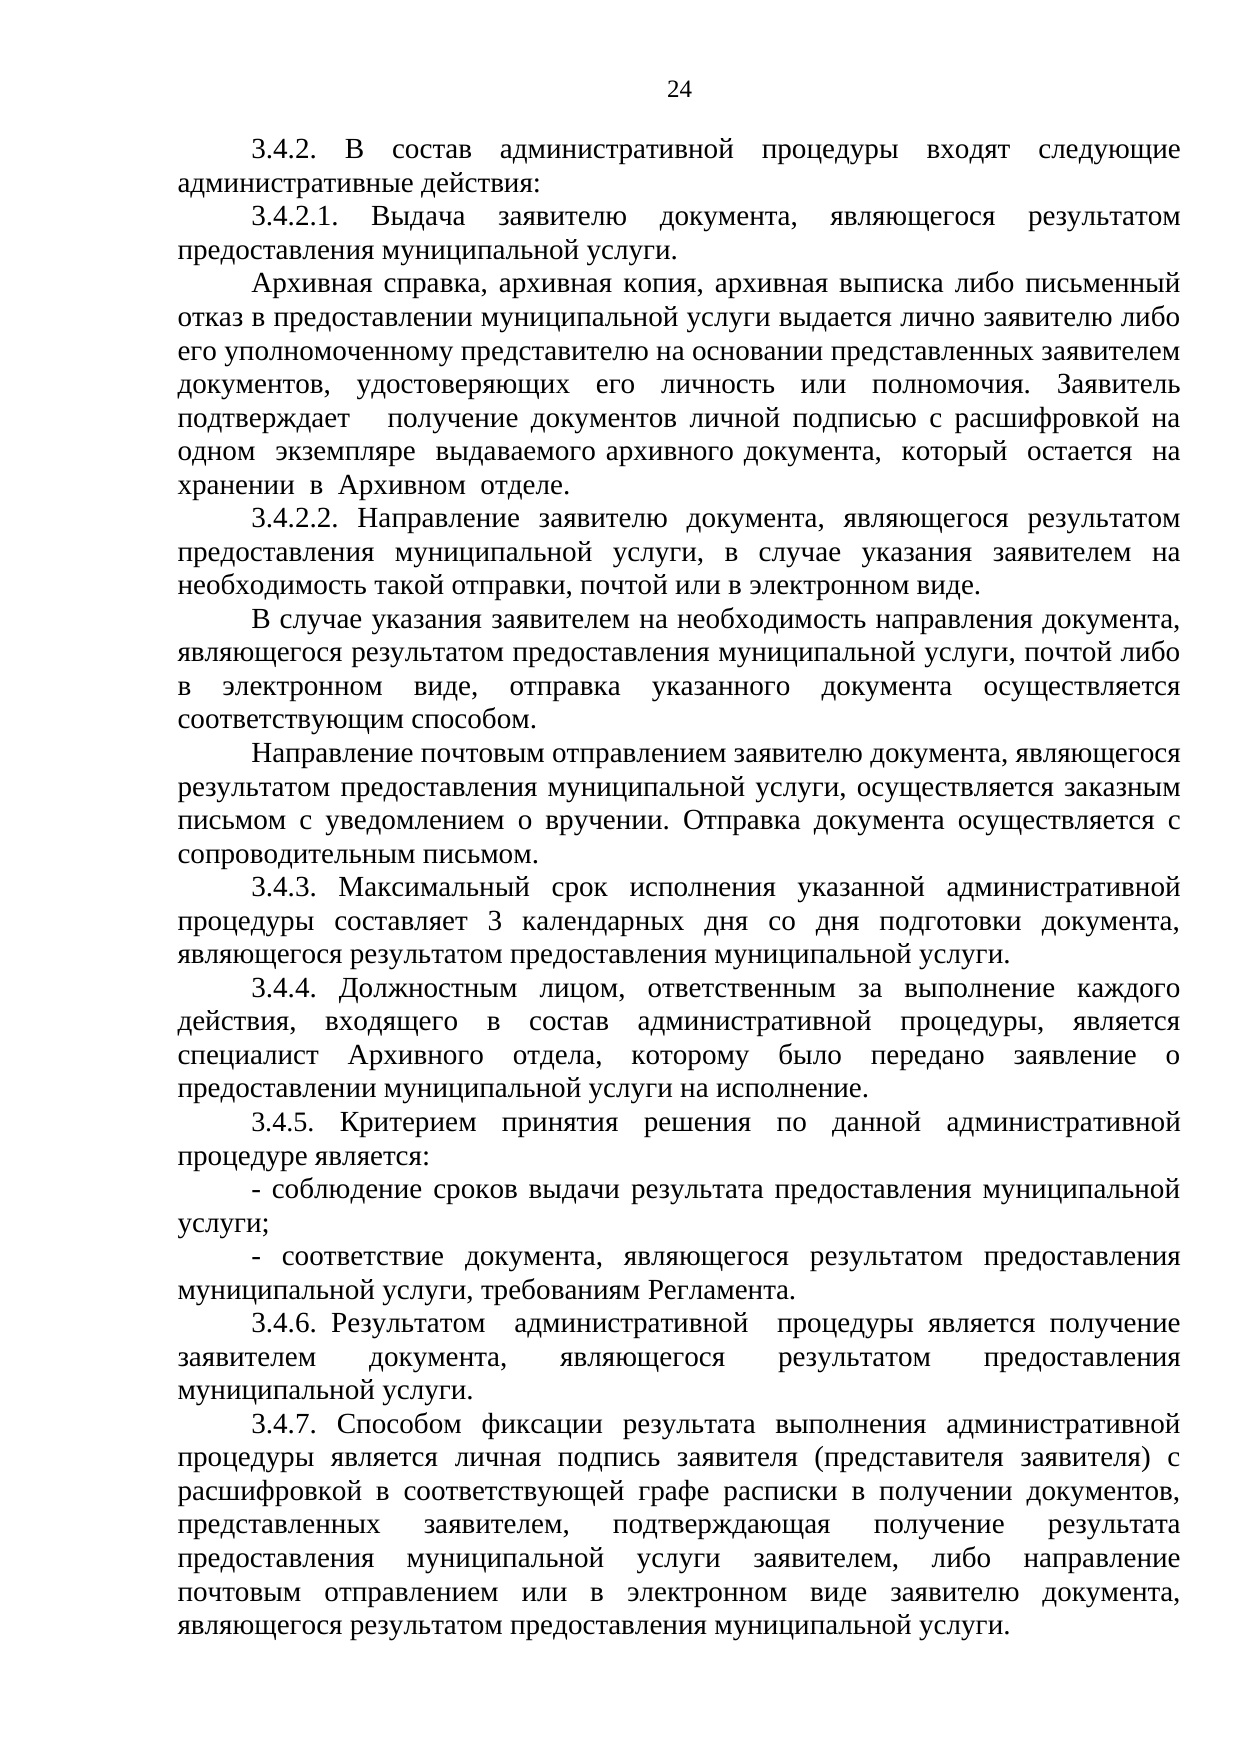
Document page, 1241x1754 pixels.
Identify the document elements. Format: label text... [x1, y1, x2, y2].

text 3.4.2.2. Направление заявителю документа, являющегося результатом предоставления муниципальной услуги, в случае указания заявителем на необходимость такой отправки, почтой или в электронном виде. [177, 500, 1181, 601]
text - соответствие документа, являющегося результатом предоставления муниципальной услуги, требованиям Регламента. [177, 1238, 1181, 1305]
text 3.4.7. Способом фиксации результата выполнения административной процедуры является личная подпись заявителя (представителя заявителя) с расшифровкой в соответствующей графе расписки в получении документов, представленных заявителем, подтверждающая получение результата предоставления муниципальной услуги заявителем, либо направление почтовым отправлением или в электронном виде заявителю документа, являющегося результатом предоставления муниципальной услуги. [177, 1406, 1181, 1641]
text 3.4.2. В состав административной процедуры входят следующие административные действия: [177, 131, 1181, 198]
text 3.4.4. Должностным лицом, ответственным за выполнение каждого действия, входящего в состав административной процедуры, является специалист Архивного отдела, которому было передано заявление о предоставлении муниципальной услуги на исполнение. [177, 970, 1181, 1104]
text Архивная справка, архивная копия, архивная выписка либо письменный отказ в предоставлении муниципальной услуги выдается лично заявителю либо его уполномоченному представителю на основании представленных заявителем документов, удостоверяющих его личность или полномочия. Заявитель подтверждает получение документов личной подписью с расшифровкой на одном экземпляре выдаваемого архивного документа, который остается на хранении в Архивном отделе. [177, 266, 1181, 500]
text 3.4.2.1. Выдача заявителю документа, являющегося результатом предоставления муниципальной услуги. [177, 198, 1181, 266]
text 3.4.5. Критерием принятия решения по данной административной процедуре является: [177, 1104, 1181, 1171]
text 3.4.6. Результатом административной процедуры является получение заявителем документа, являющегося результатом предоставления муниципальной услуги. [177, 1305, 1181, 1406]
text 3.4.3. Максимальный срок исполнения указанной административной процедуры составляет 3 календарных дня со дня подготовки документа, являющегося результатом предоставления муниципальной услуги. [177, 869, 1181, 970]
text - соблюдение сроков выдачи результата предоставления муниципальной услуги; [177, 1171, 1181, 1238]
text В случае указания заявителем на необходимость направления документа, являющегося результатом предоставления муниципальной услуги, почтой либо в электронном виде, отправка указанного документа осуществляется соответствующим способом. [177, 601, 1181, 735]
text Направление почтовым отправлением заявителю документа, являющегося результатом предоставления муниципальной услуги, осуществляется заказным письмом с уведомлением о вручении. Отправка документа осуществляется с сопроводительным письмом. [177, 735, 1181, 869]
